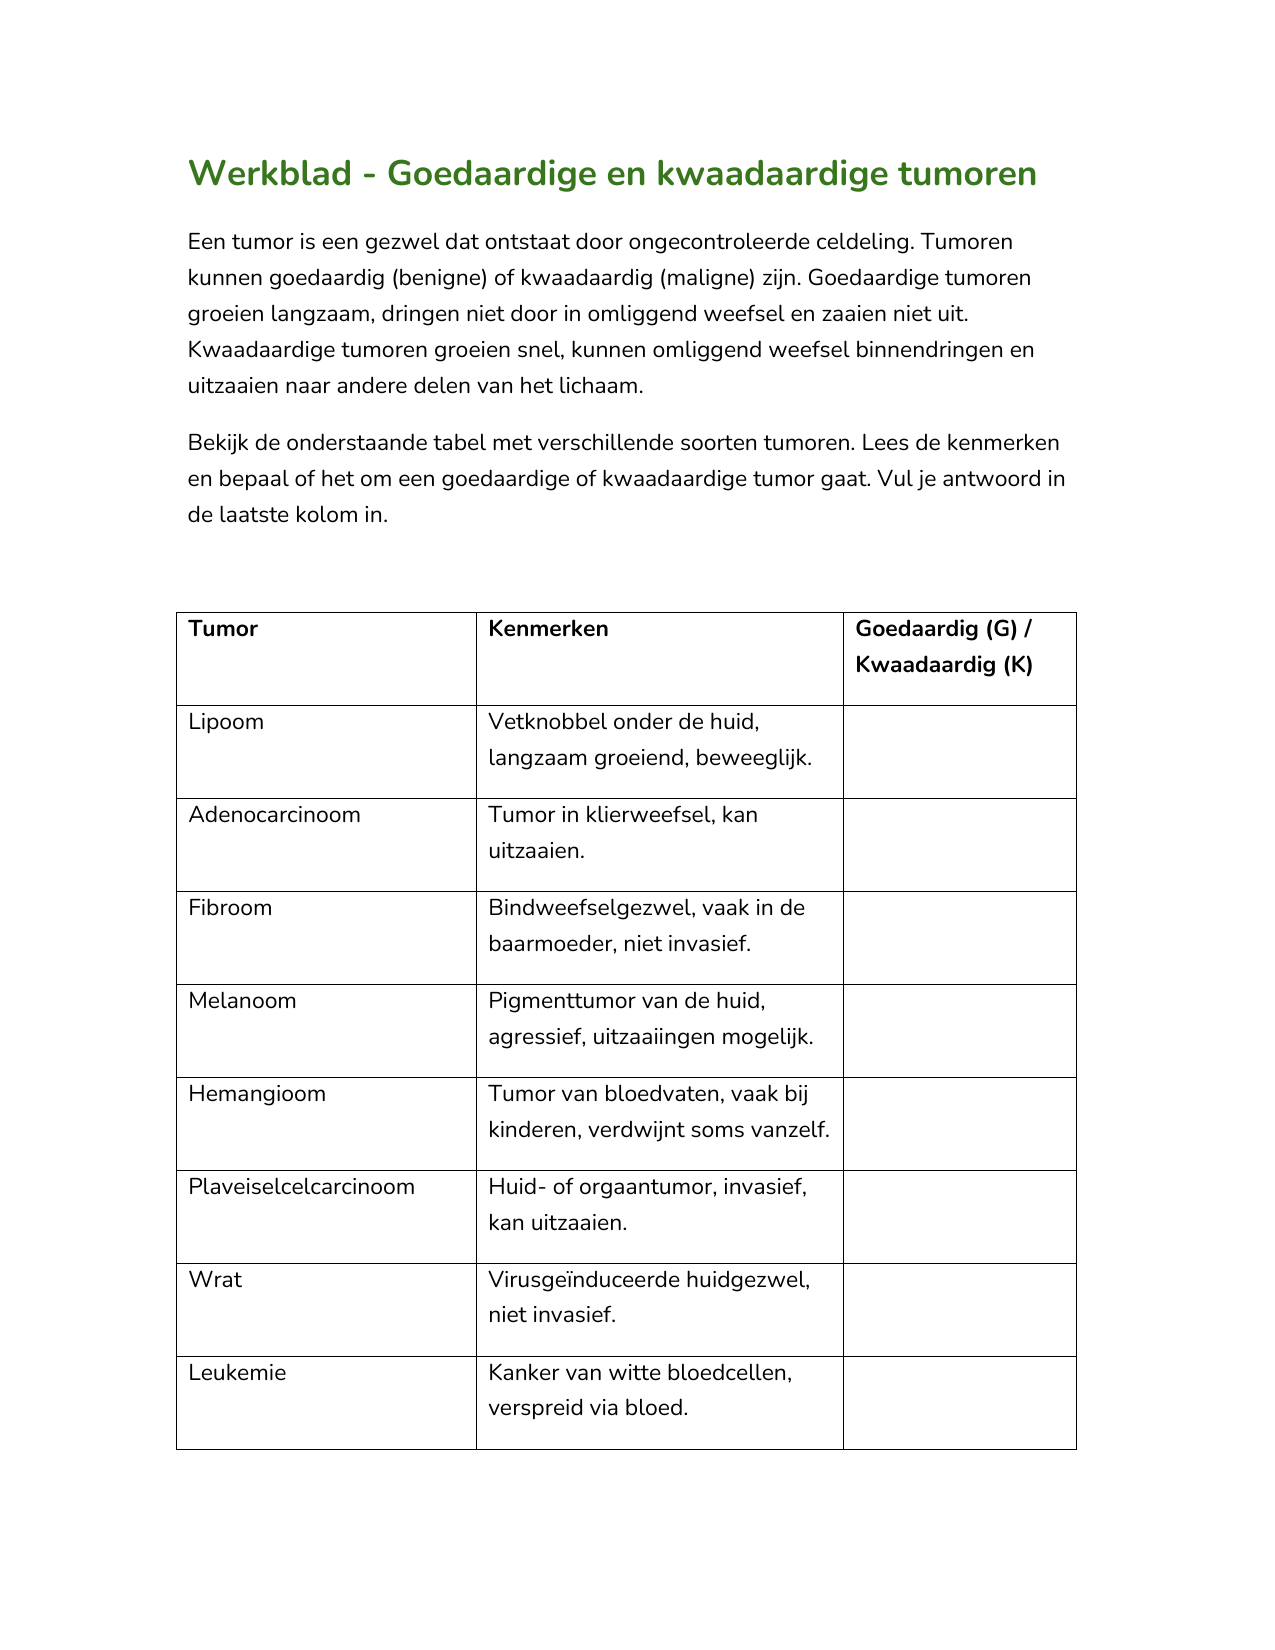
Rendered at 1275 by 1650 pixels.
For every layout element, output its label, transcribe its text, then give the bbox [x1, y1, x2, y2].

table_header Goedaardig (G) / Kwaadaardig (K) [844, 613, 1076, 705]
table_cell Pigmenttumor van de huid, agressief, uitzaaiingen mogelijk. [477, 985, 843, 1077]
text Werkblad - Goedaardige en kwaadaardige tumoren [187, 150, 1087, 198]
table_cell Huid- of orgaantumor, invasief, kan uitzaaien. [477, 1171, 843, 1263]
table_cell [844, 985, 1076, 1077]
table_header Kenmerken [477, 613, 843, 705]
table_cell [844, 1171, 1076, 1263]
table_cell Vetknobbel onder de huid, langzaam groeiend, beweeglijk. [477, 706, 843, 798]
table_cell [844, 892, 1076, 984]
table_cell [844, 799, 1076, 891]
table_cell Adenocarcinoom [177, 799, 476, 891]
text Bekijk de onderstaande tabel met verschillende soorten tumoren. Lees de kenmerken en bepaal of het om een goedaardige of kwaadaardige tumor gaat. Vul je antwoord in de laatste kolom in. [187, 427, 1087, 530]
table_cell Lipoom [177, 706, 476, 798]
table_cell Tumor in klierweefsel, kan uitzaaien. [477, 799, 843, 891]
table_cell Virusgeïnduceerde huidgezwel, niet invasief. [477, 1264, 843, 1356]
table_cell Leukemie [177, 1357, 476, 1448]
table_cell Kanker van witte bloedcellen, verspreid via bloed. [477, 1357, 843, 1448]
table_cell [844, 1264, 1076, 1356]
table_cell Melanoom [177, 985, 476, 1077]
table_cell [844, 1078, 1076, 1170]
table_cell Tumor van bloedvaten, vaak bij kinderen, verdwijnt soms vanzelf. [477, 1078, 843, 1170]
table_header Tumor [177, 613, 476, 705]
text Een tumor is een gezwel dat ontstaat door ongecontroleerde celdeling. Tumoren kunnen goedaardig (benigne) of kwaadaardig (maligne) zijn. Goedaardige tumoren groeien langzaam, dringen niet door in omliggend weefsel en zaaien niet uit. Kwaadaardige tumoren groeien snel, kunnen omliggend weefsel binnendringen en uitzaaien naar andere delen van het lichaam. [187, 226, 1087, 401]
table_cell [844, 1357, 1076, 1448]
table_cell [844, 706, 1076, 798]
table_cell Wrat [177, 1264, 476, 1356]
table_cell Fibroom [177, 892, 476, 984]
table_cell Plaveiselcelcarcinoom [177, 1171, 476, 1263]
table_cell Bindweefselgezwel, vaak in de baarmoeder, niet invasief. [477, 892, 843, 984]
table_cell Hemangioom [177, 1078, 476, 1170]
